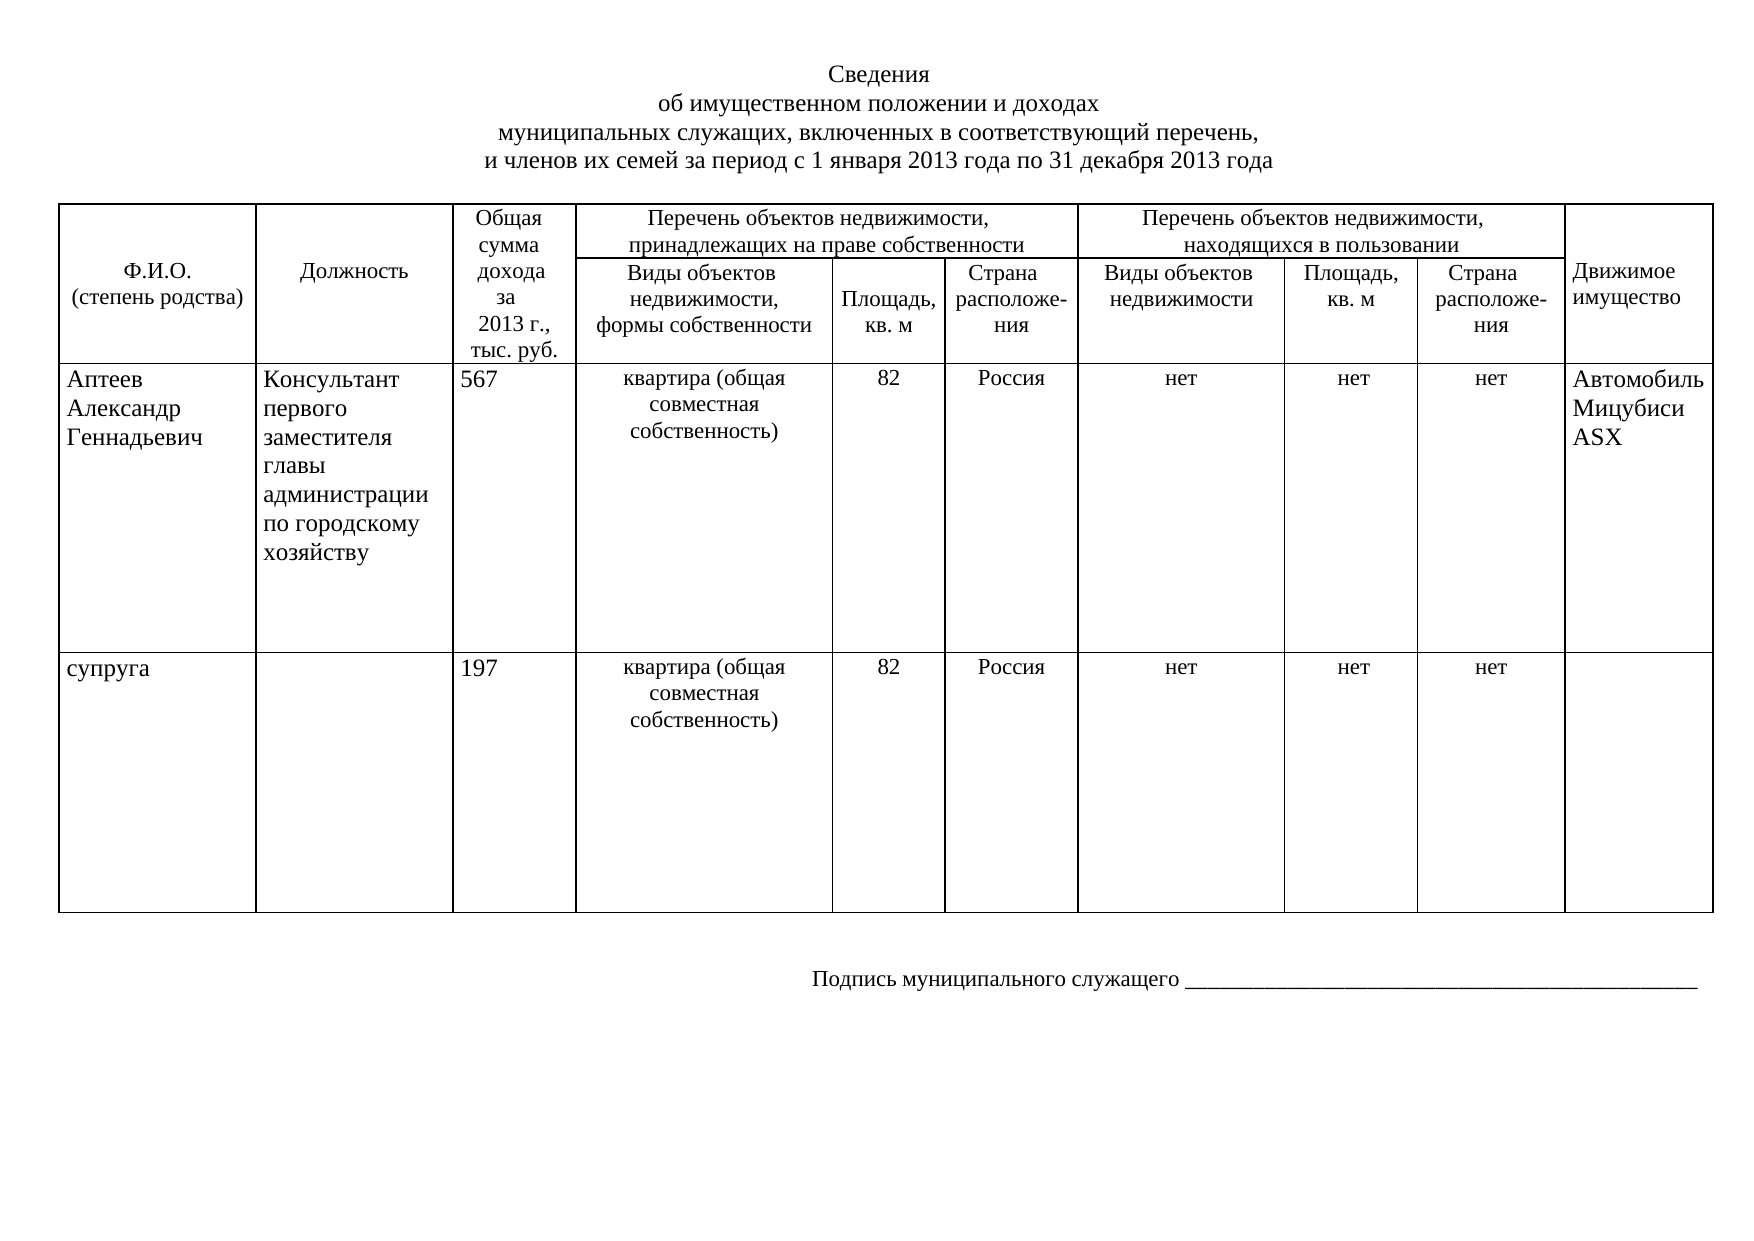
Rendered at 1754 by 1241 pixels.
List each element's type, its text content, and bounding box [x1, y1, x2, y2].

table_cell нет [1418, 653, 1564, 912]
table_cell нет [1079, 364, 1284, 652]
table_cell 567 [454, 364, 575, 652]
table_header Перечень объектов недвижимости, принадлежащих на праве собственности [577, 205, 1077, 257]
table_cell супруга [60, 653, 255, 912]
text и членов их семей за период с 1 января 2013 года по 31 декабря 2013 года [59, 145, 1698, 174]
table_cell Виды объектов недвижимости, формы собственности [577, 259, 832, 362]
text Сведения [59, 59, 1698, 88]
table_cell нет [1418, 364, 1564, 652]
table_cell Виды объектов недвижимости [1079, 259, 1284, 362]
text муниципальных служащих, включенных в соответствующий перечень, [59, 117, 1698, 145]
text об имущественном положении и доходах [59, 88, 1698, 117]
table_cell Россия [946, 364, 1077, 652]
table_cell Россия [946, 653, 1077, 912]
table_header Общая сумма дохода за 2013 г., тыс. руб. [454, 205, 575, 362]
table_cell 82 [833, 653, 944, 912]
table_cell 82 [833, 364, 944, 652]
table_cell Аптеев Александр Геннадьевич [60, 364, 255, 652]
table_cell [257, 653, 452, 912]
table_header Перечень объектов недвижимости, находящихся в пользовании [1079, 205, 1564, 257]
table_cell нет [1285, 364, 1417, 652]
table_cell нет [1285, 653, 1417, 912]
table_cell Автомобиль Мицубиси ASX [1566, 364, 1712, 652]
text Подпись муниципального служащего _____________________________________________ [59, 964, 1698, 992]
table_cell Площадь, кв. м [1285, 259, 1417, 362]
table_cell Страна расположе-ния [946, 259, 1077, 362]
table_cell Консультант первого заместителя главы администрации по городскому хозяйству [257, 364, 452, 652]
table_cell Страна расположе- ния [1418, 259, 1564, 362]
table_header Должность [257, 205, 452, 362]
table_header Ф.И.О. (степень родства) [60, 205, 255, 362]
table_cell квартира (общая совместная собственность) [577, 653, 832, 912]
table_cell нет [1079, 653, 1284, 912]
table_header Движимое имущество [1566, 205, 1712, 362]
table_cell 197 [454, 653, 575, 912]
table_cell [1566, 653, 1712, 912]
table_cell квартира (общая совместная собственность) [577, 364, 832, 652]
table_cell Площадь, кв. м [833, 259, 944, 362]
